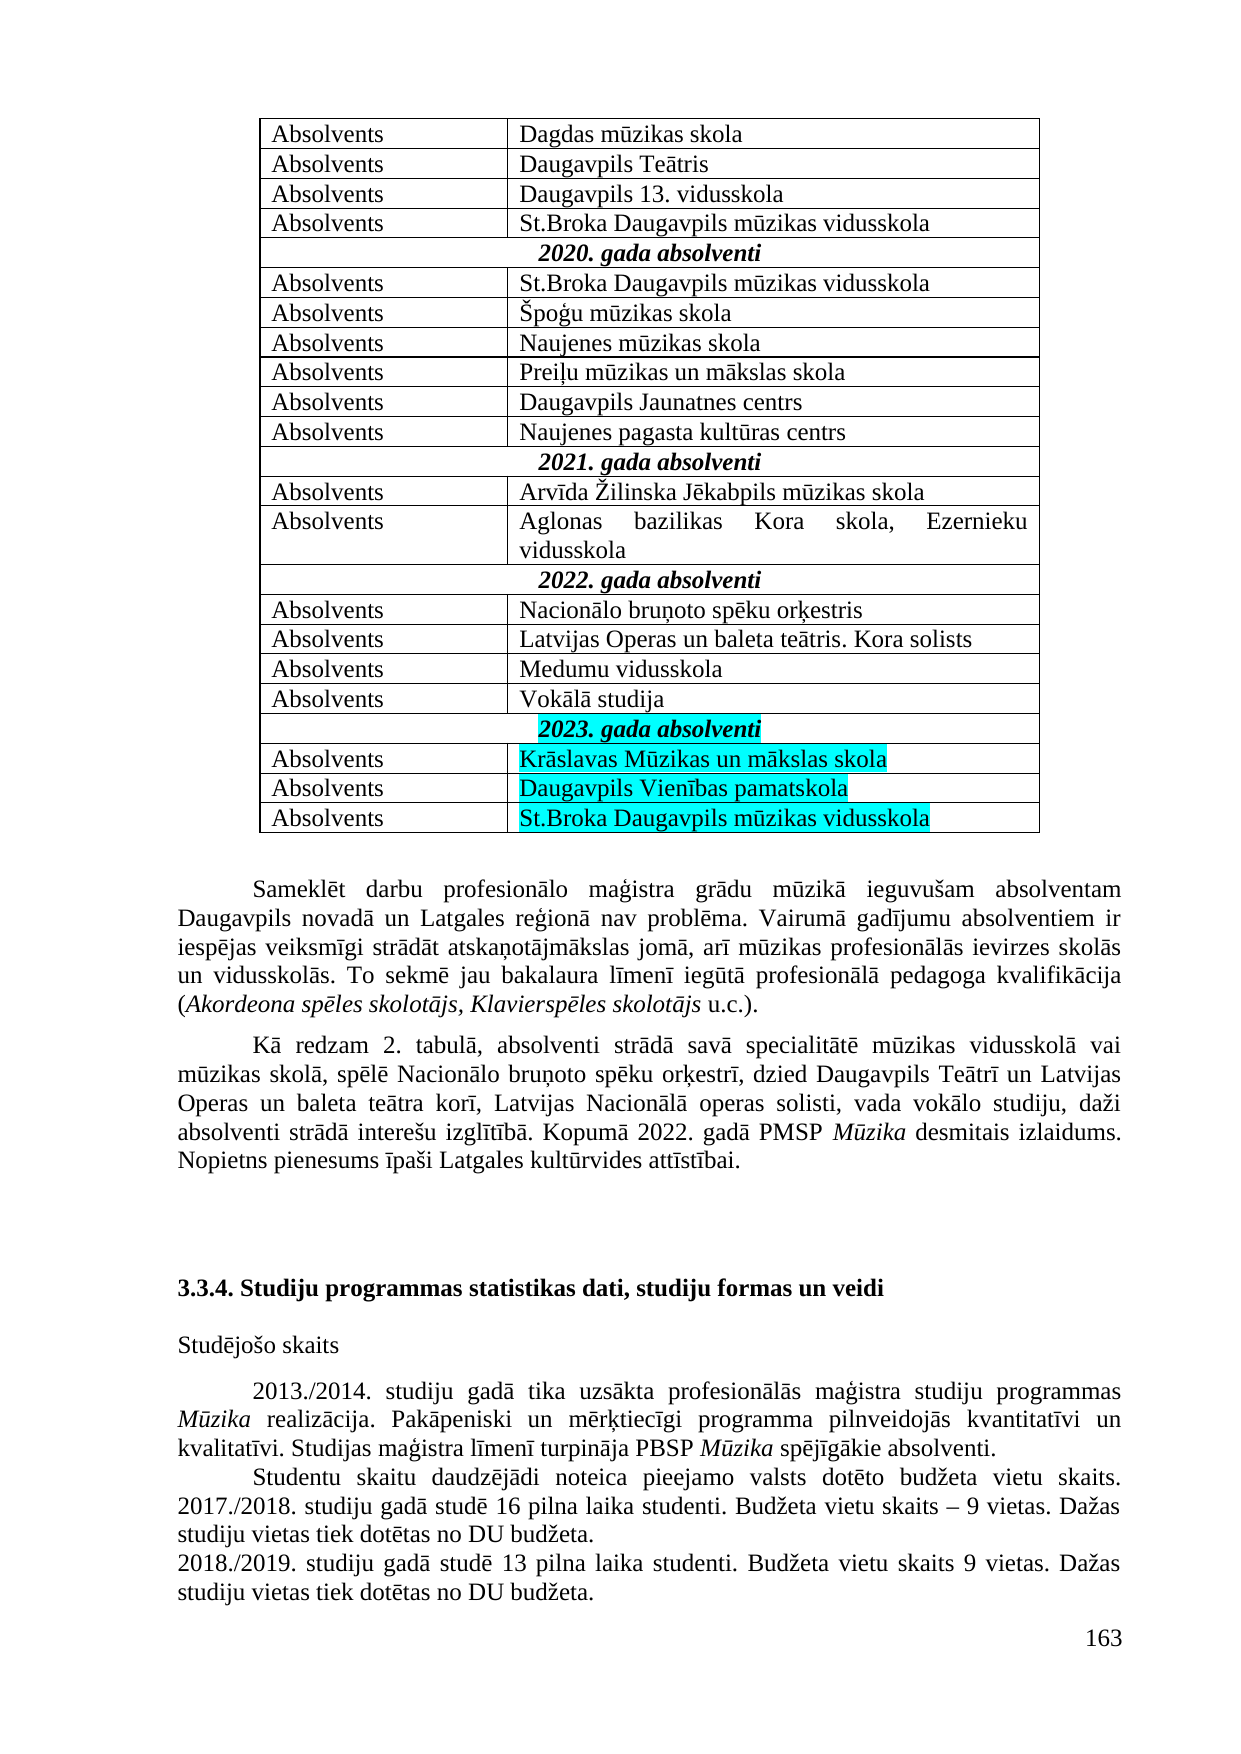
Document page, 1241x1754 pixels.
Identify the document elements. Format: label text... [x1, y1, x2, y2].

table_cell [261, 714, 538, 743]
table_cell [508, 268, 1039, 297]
text Studentu skaitu daudzējādi noteica pieejamo valsts dotēto budžeta vietu skaits. 2017./2018. studiju gadā studē 16 pilna laika studenti. Budžeta vietu skaits – 9 vietas. Dažas studiju vietas tiek dotētas no DU budžeta. [177, 1462, 1122, 1548]
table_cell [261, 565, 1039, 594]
subtitle Studējošo skaits [177, 1331, 1122, 1359]
text Kā redzam 2. tabulā, absolventi strādā savā specialitātē mūzikas vidusskolā vai mūzikas skolā, spēlē Nacionālo bruņoto spēku orķestrī, dzied Daugavpils Teātrī un Latvijas Operas un baleta teātra korī, Latvijas Nacionālā operas solisti, vada vokālo studiju, daži absolventi strādā interešu izglītībā. Kopumā 2022. gadā PMSP Mūzika desmitais izlaidums. Nopietns pienesums īpaši Latgales kultūrvides attīstībai. [177, 1031, 1122, 1174]
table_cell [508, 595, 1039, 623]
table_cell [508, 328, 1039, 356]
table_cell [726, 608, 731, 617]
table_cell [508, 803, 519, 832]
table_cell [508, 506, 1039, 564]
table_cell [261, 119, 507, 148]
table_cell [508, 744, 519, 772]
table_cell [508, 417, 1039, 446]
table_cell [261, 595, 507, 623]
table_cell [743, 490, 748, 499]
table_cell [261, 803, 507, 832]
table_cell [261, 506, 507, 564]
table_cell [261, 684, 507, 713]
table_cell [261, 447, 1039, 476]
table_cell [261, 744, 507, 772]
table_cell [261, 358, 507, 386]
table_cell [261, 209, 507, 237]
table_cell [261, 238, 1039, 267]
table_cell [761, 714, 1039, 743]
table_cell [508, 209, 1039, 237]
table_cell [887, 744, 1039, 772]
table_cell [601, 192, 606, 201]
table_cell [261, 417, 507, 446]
text Sameklēt darbu profesionālo maģistra grādu mūzikā ieguvušam absolventam Daugavpils novadā un Latgales reģionā nav problēma. Vairumā gadījumu absolventiem ir iespējas veiksmīgi strādāt atskaņotājmākslas jomā, arī mūzikas profesionālās ievirzes skolās un vidusskolās. To sekmē jau bakalaura līmenī iegūtā profesionālā pedagoga kvalifikācija (Akordeona spēles skolotājs, Klavierspēles skolotājs u.c.). [177, 874, 1122, 1018]
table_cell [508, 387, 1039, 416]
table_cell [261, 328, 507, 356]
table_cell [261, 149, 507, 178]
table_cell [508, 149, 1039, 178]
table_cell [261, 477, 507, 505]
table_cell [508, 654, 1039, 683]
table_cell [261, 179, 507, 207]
text 3.3.4. Studiju programmas statistikas dati, studiju formas un veidi [177, 1273, 1122, 1302]
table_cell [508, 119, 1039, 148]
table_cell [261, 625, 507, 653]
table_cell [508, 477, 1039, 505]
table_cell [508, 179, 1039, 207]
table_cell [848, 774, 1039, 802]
text 2018./2019. studiju gadā studē 13 pilna laika studenti. Budžeta vietu skaits 9 vietas. Dažas studiju vietas tiek dotētas no DU budžeta. [177, 1548, 1122, 1606]
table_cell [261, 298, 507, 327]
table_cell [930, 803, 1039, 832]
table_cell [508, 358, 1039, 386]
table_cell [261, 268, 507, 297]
text 2013./2014. studiju gadā tika uzsākta profesionālās maģistra studiju programmas Mūzika realizācija. Pakāpeniski un mērķtiecīgi programma pilnveidojās kvantitatīvi un kvalitatīvi. Studijas maģistra līmenī turpināja PBSP Mūzika spējīgākie absolventi. [177, 1376, 1122, 1462]
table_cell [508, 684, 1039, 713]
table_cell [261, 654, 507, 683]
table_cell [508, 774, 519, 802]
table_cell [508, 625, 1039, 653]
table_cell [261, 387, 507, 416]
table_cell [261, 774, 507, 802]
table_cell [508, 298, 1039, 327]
